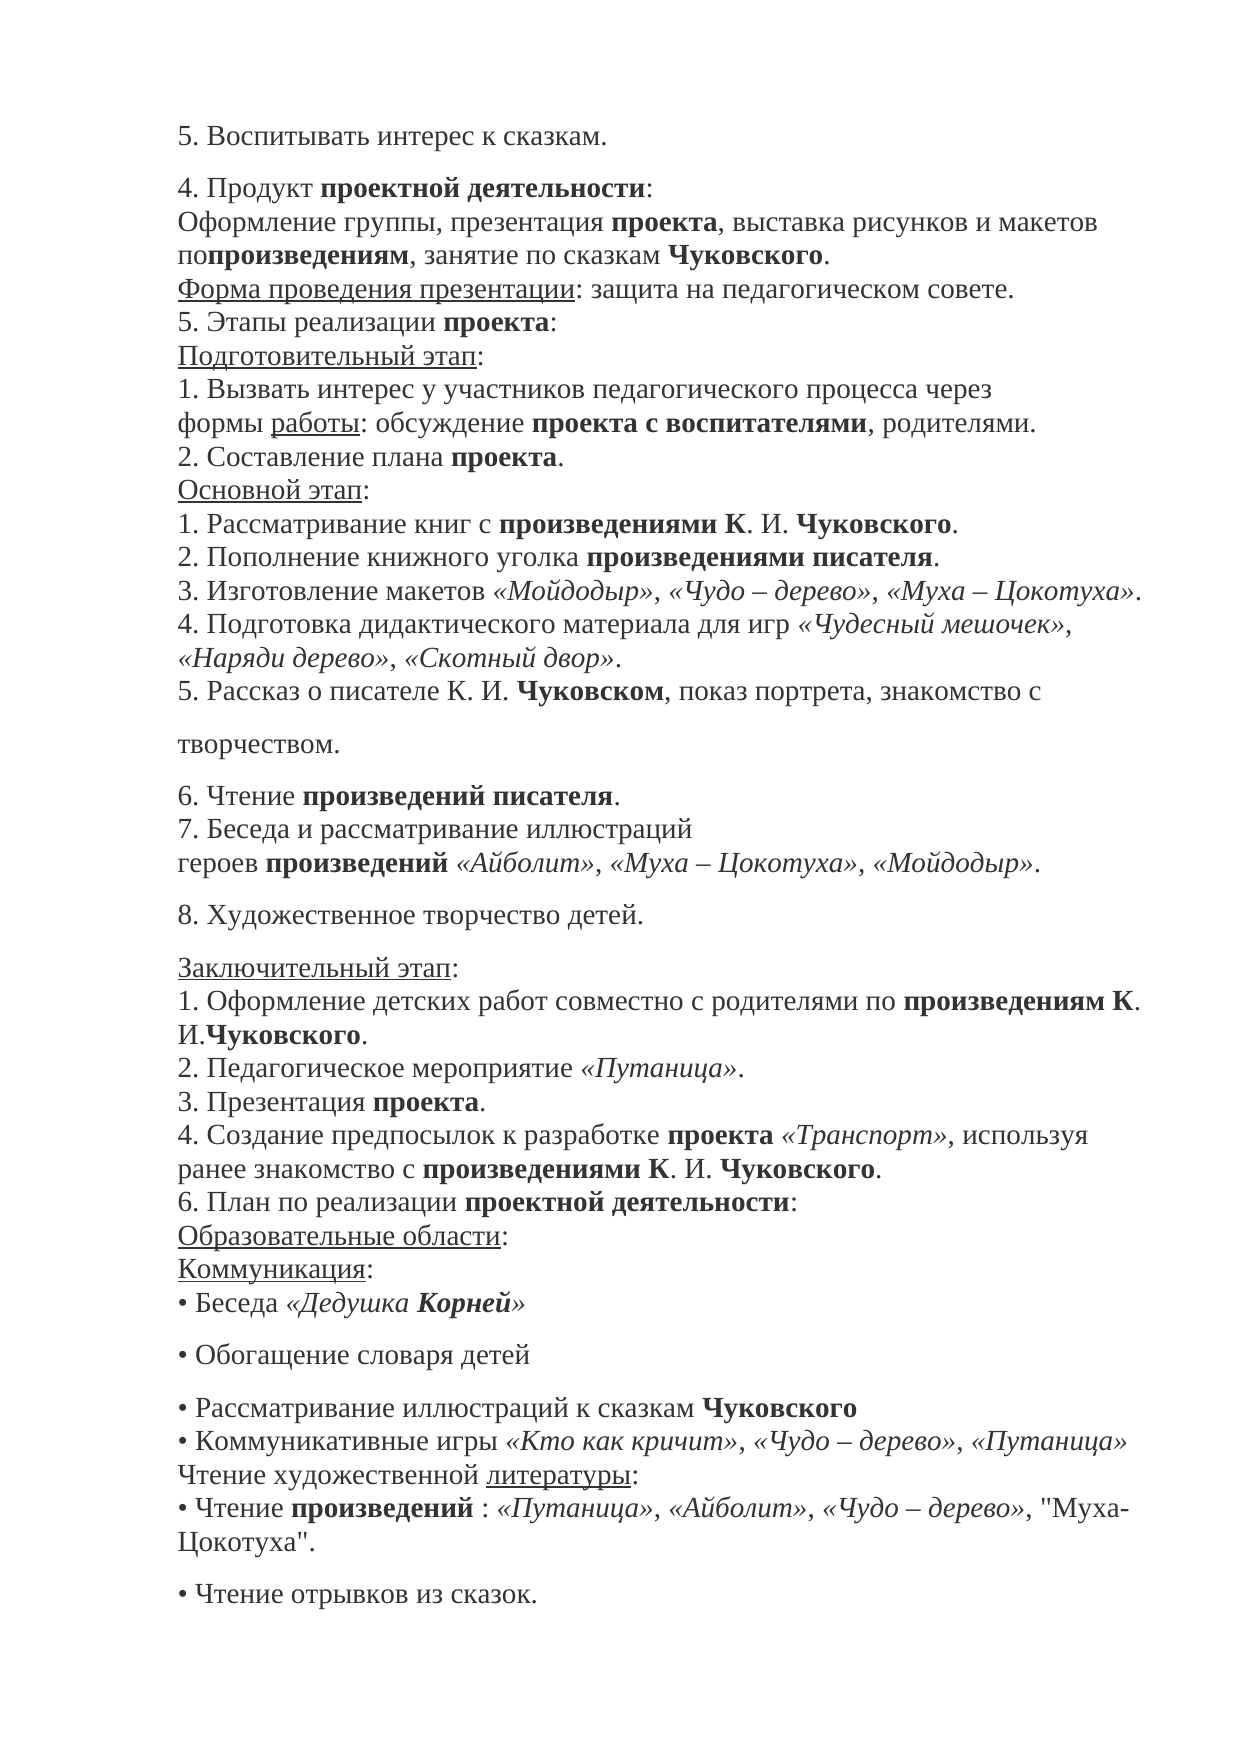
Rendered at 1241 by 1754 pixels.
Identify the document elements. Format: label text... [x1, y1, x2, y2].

text «Наряди дерево», «Скотный двор». [177, 640, 1152, 673]
text 1. Рассматривание книг с произведениями К. И. Чуковского. [177, 506, 1152, 539]
text 4. Продукт проектной деятельности: [177, 170, 1152, 204]
text Форма проведения презентации: защита на педагогическом совете. [177, 271, 1152, 304]
text Заключительный этап: [177, 950, 1152, 983]
text 1. Оформление детских работ совместно с родителями по произведениям К. И.Чуковского. [177, 983, 1152, 1050]
text Оформление группы, презентация проекта, выставка рисунков и макетов попроизведениям, занятие по сказкам Чуковского. [177, 204, 1152, 271]
text 5. Рассказ о писателе К. И. Чуковском, показ портрета, знакомство с [177, 673, 1152, 707]
text 8. Художественное творчество детей. [177, 897, 1152, 931]
text 4. Создание предпосылок к разработке проекта «Транспорт», используя ранее знакомство с произведениями К. И. Чуковского. [177, 1117, 1152, 1184]
text • Чтение произведений : «Путаница», «Айболит», «Чудо – дерево», "Муха- Цокотуха". [177, 1490, 1152, 1557]
text • Обогащение словаря детей [177, 1337, 1152, 1371]
text 5. Этапы реализации проекта: [177, 304, 1152, 338]
text 2. Педагогическое мероприятие «Путаница». [177, 1050, 1152, 1084]
text 3. Изготовление макетов «Мойдодыр», «Чудо – дерево», «Муха – Цокотуха». [177, 573, 1152, 606]
text • Беседа «Дедушка Корней» [177, 1285, 1152, 1319]
text Образовательные области: [177, 1218, 1152, 1252]
text 1. Вызвать интерес у участников педагогического процесса через формы работы: обсуждение проекта с воспитателями, родителями. [177, 372, 1152, 439]
text Коммуникация: [177, 1252, 1152, 1285]
text 4. Подготовка дидактического материала для игр «Чудесный мешочек», [177, 606, 1152, 640]
text • Рассматривание иллюстраций к сказкам Чуковского [177, 1390, 1152, 1423]
text 6. План по реализации проектной деятельности: [177, 1184, 1152, 1218]
text 2. Пополнение книжного уголка произведениями писателя. [177, 539, 1152, 573]
text Основной этап: [177, 472, 1152, 506]
text Подготовительный этап: [177, 338, 1152, 372]
text 5. Воспитывать интерес к сказкам. [177, 118, 1152, 152]
text Чтение художественной литературы: [177, 1457, 1152, 1490]
text 3. Презентация проекта. [177, 1084, 1152, 1117]
text творчеством. [177, 726, 1152, 759]
text • Коммуникативные игры «Кто как кричит», «Чудо – дерево», «Путаница» [177, 1423, 1152, 1457]
text 7. Беседа и рассматривание иллюстраций героев произведений «Айболит», «Муха – Цокотуха», «Мойдодыр». [177, 812, 1152, 879]
text • Чтение отрывков из сказок. [177, 1576, 1152, 1610]
text 6. Чтение произведений писателя. [177, 778, 1152, 812]
text 2. Составление плана проекта. [177, 439, 1152, 472]
